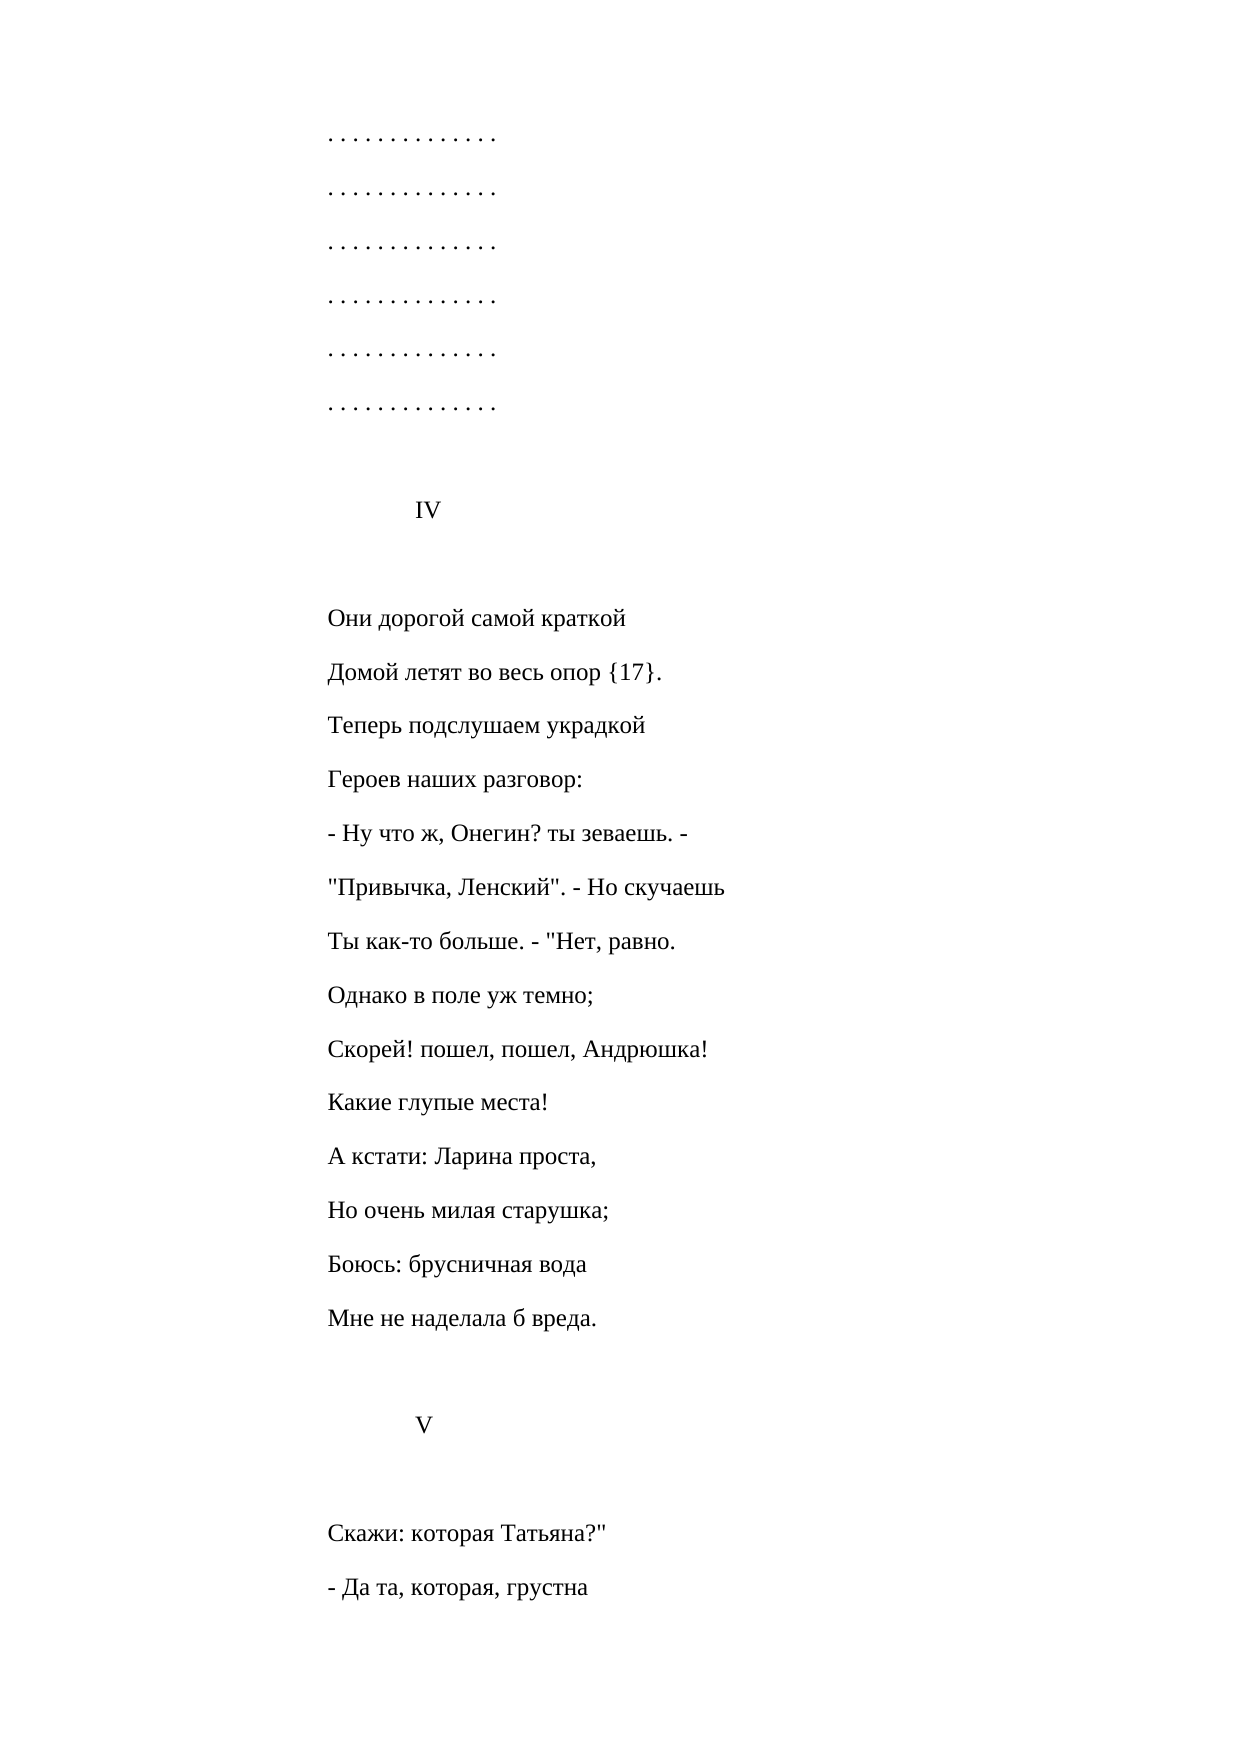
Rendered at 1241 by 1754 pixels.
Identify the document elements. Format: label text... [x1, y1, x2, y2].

text Ты как-то больше. - "Нет, равно. [177, 926, 1152, 955]
text . . . . . . . . . . . . . . [177, 226, 1152, 254]
text Мне не наделала б вреда. [177, 1303, 1152, 1332]
text Скорей! пошел, пошел, Андрюшка! [177, 1034, 1152, 1062]
text V [177, 1411, 1152, 1439]
text "Привычка, Ленский". - Но скучаешь [177, 872, 1152, 901]
text - Да та, которая, грустна [177, 1572, 1152, 1601]
text Они дорогой самой краткой [177, 603, 1152, 632]
text Боюсь: брусничная вода [177, 1249, 1152, 1278]
text - Ну что ж, Онегин? ты зеваешь. - [177, 818, 1152, 847]
text . . . . . . . . . . . . . . [177, 280, 1152, 308]
text Домой летят во весь опор {17}. [177, 657, 1152, 685]
text А кстати: Ларина проста, [177, 1141, 1152, 1170]
text . . . . . . . . . . . . . . [177, 387, 1152, 416]
text Какие глупые места! [177, 1087, 1152, 1116]
text Но очень милая старушка; [177, 1195, 1152, 1224]
text IV [177, 495, 1152, 524]
text . . . . . . . . . . . . . . [177, 333, 1152, 362]
text Теперь подслушаем украдкой [177, 711, 1152, 739]
text Героев наших разговор: [177, 764, 1152, 793]
text . . . . . . . . . . . . . . [177, 172, 1152, 201]
text Скажи: которая Татьяна?" [177, 1518, 1152, 1547]
text . . . . . . . . . . . . . . [177, 118, 1152, 147]
text Однако в поле уж темно; [177, 980, 1152, 1008]
